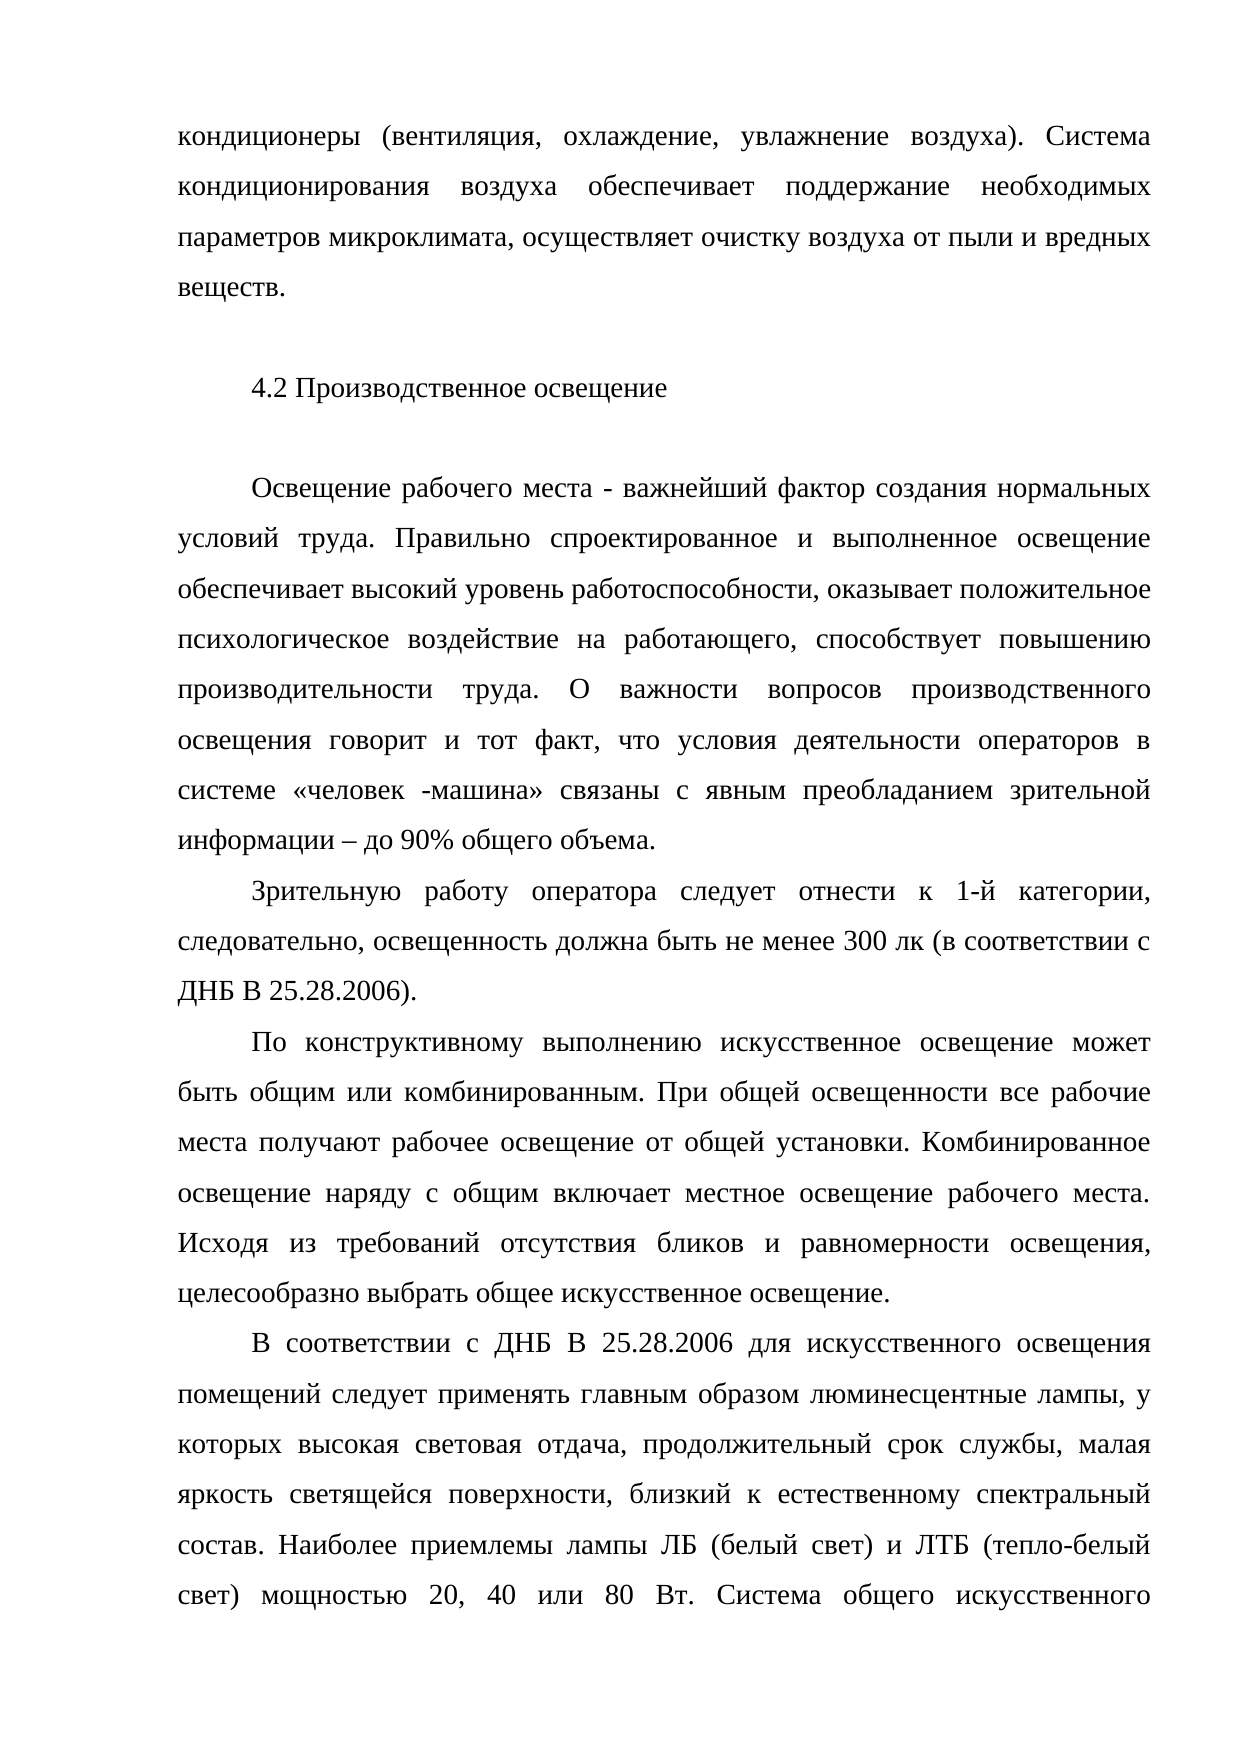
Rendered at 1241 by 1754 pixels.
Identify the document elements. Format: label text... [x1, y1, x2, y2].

text Освещение рабочего места - важнейший фактор создания нормальных условий труда. Правильно спроектированное и выполненное освещение обеспечивает высокий уровень работоспособности, оказывает положительное психологическое воздействие на работающего, способствует повышению производительности труда. О важности вопросов производственного освещения говорит и тот факт, что условия деятельности операторов в системе «человек -машина» связаны с явным преобладанием зрительной информации – до 90% общего объема. [177, 470, 1152, 856]
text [177, 1326, 1152, 1611]
text По конструктивному выполнению искусственное освещение может быть общим или комбинированным. При общей освещенности все рабочие места получают рабочее освещение от общей установки. Комбинированное освещение наряду с общим включает местное освещение рабочего места. Исходя из требований отсутствия бликов и равномерности освещения, целесообразно выбрать общее искусственное освещение. [177, 1024, 1152, 1309]
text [177, 118, 1152, 303]
text Зрительную работу оператора следует отнести к 1-й категории, следовательно, освещенность должна быть не менее 300 лк (в соответствии с ДНБ В 25.28.2006). [177, 873, 1152, 1007]
text 4.2 Производственное освещение [177, 370, 1152, 403]
